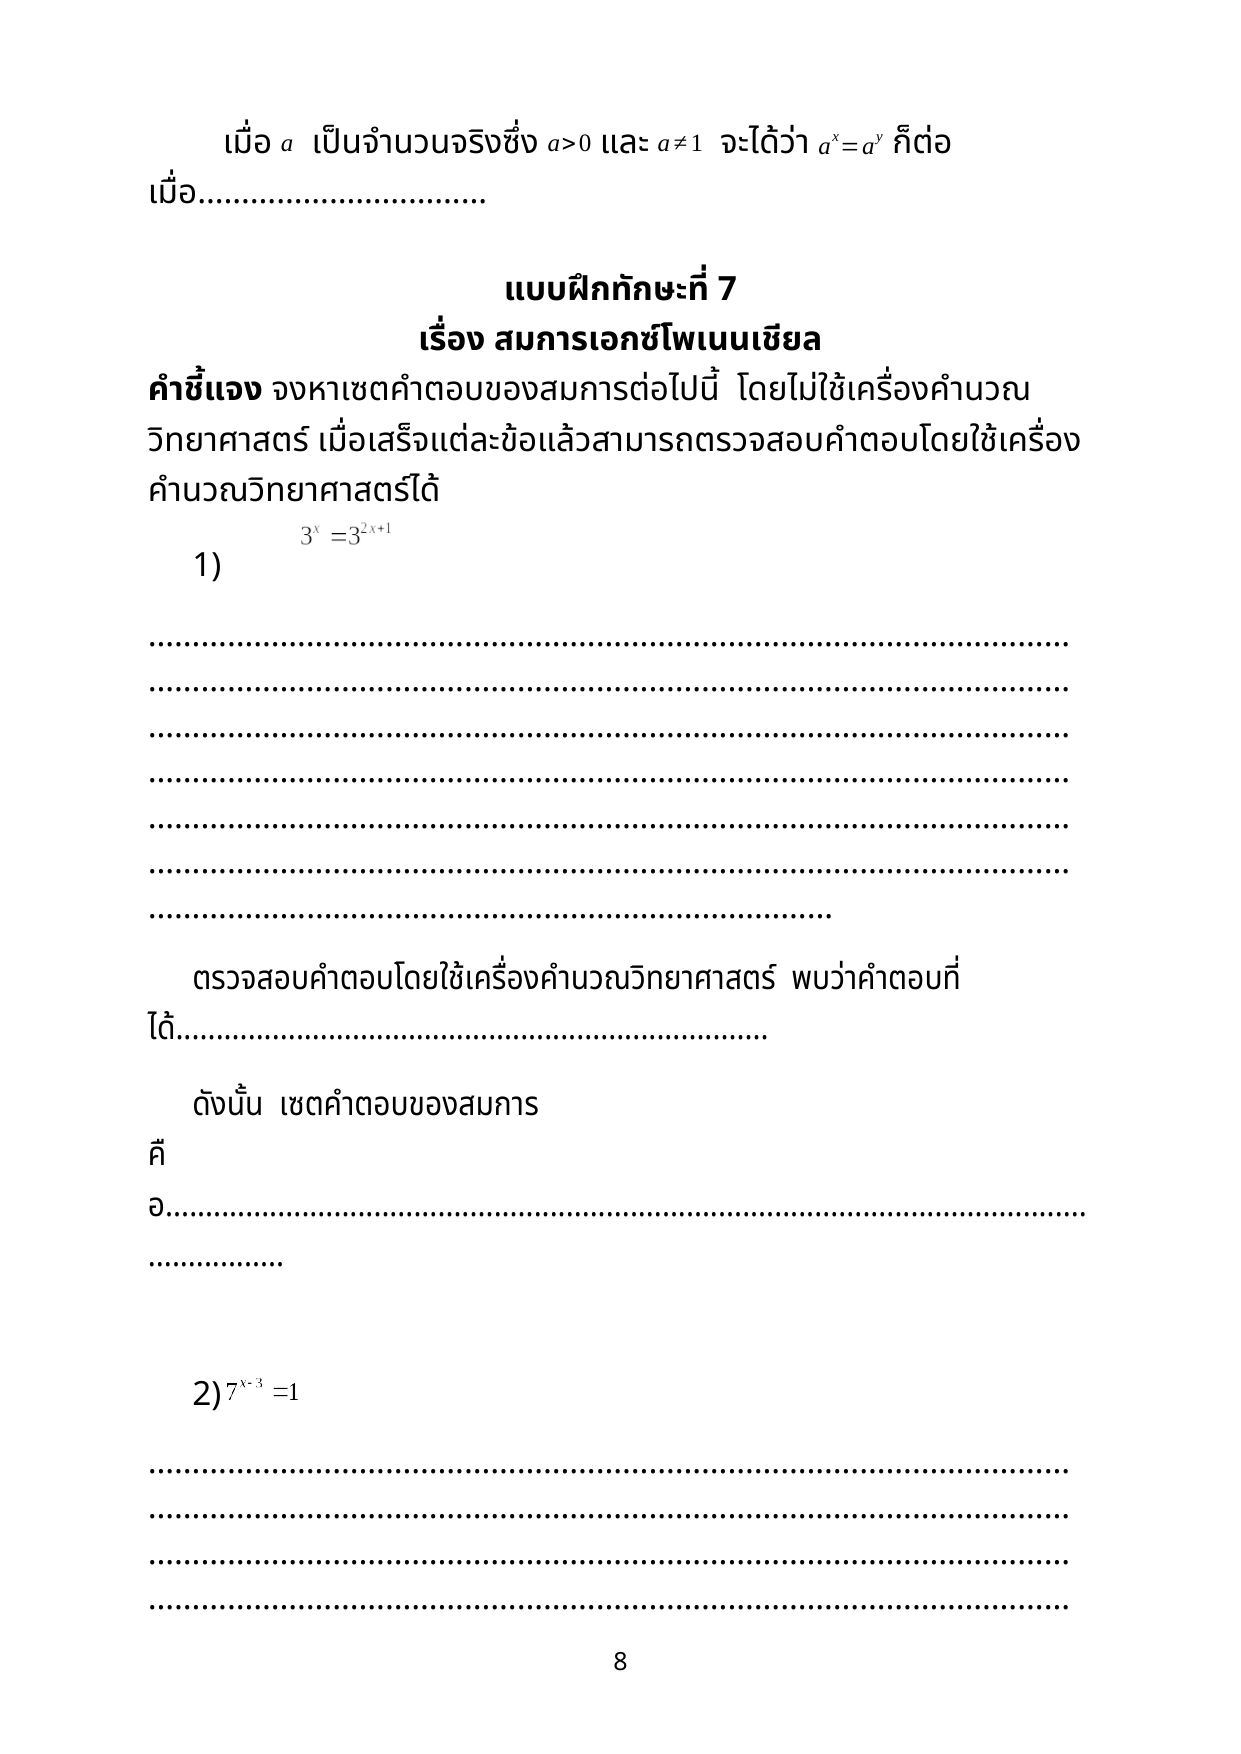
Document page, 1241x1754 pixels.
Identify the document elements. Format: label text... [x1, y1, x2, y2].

text คำชี้แจง จงหาเซตคำตอบของสมการต่อไปนี้ โดยไม่ใช้เครื่องคำนวณวิทยาศาสตร์ เมื่อเสร็จแต่ละข้อแล้วสามารถตรวจสอบคำตอบโดยใช้เครื่องคำนวณวิทยาศาสตร์ได้ [148, 365, 1092, 517]
list เรื่อง สมการเอกซ์โพเนนเชียล [148, 315, 1092, 365]
text 1) [148, 517, 1092, 586]
list แบบฝึกทักษะที่ 7 [148, 264, 1092, 315]
text ตรวจสอบคำตอบโดยใช้เครื่องคำนวณวิทยาศาสตร์ พบว่าคำตอบที่ได้.......................................................................... [148, 954, 1092, 1055]
text …………………………………………………………………………………………………………………………………………………………………………………………………………………………………………………………………………………………………………………………………………………………………………………………………………………………………………………………………………………………………………………………………………………………………………………………………………………………………………………… [148, 611, 1092, 929]
text ดังนั้น เซตคำตอบของสมการคือ.................................................................................................................................... [148, 1080, 1092, 1277]
text เมื่อ เป็นจำนวนจริงซึ่ง และ จะได้ว่า ก็ต่อเมื่อ…………………………… [148, 118, 1092, 219]
text 2) [148, 1370, 1092, 1415]
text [148, 1438, 1092, 1619]
